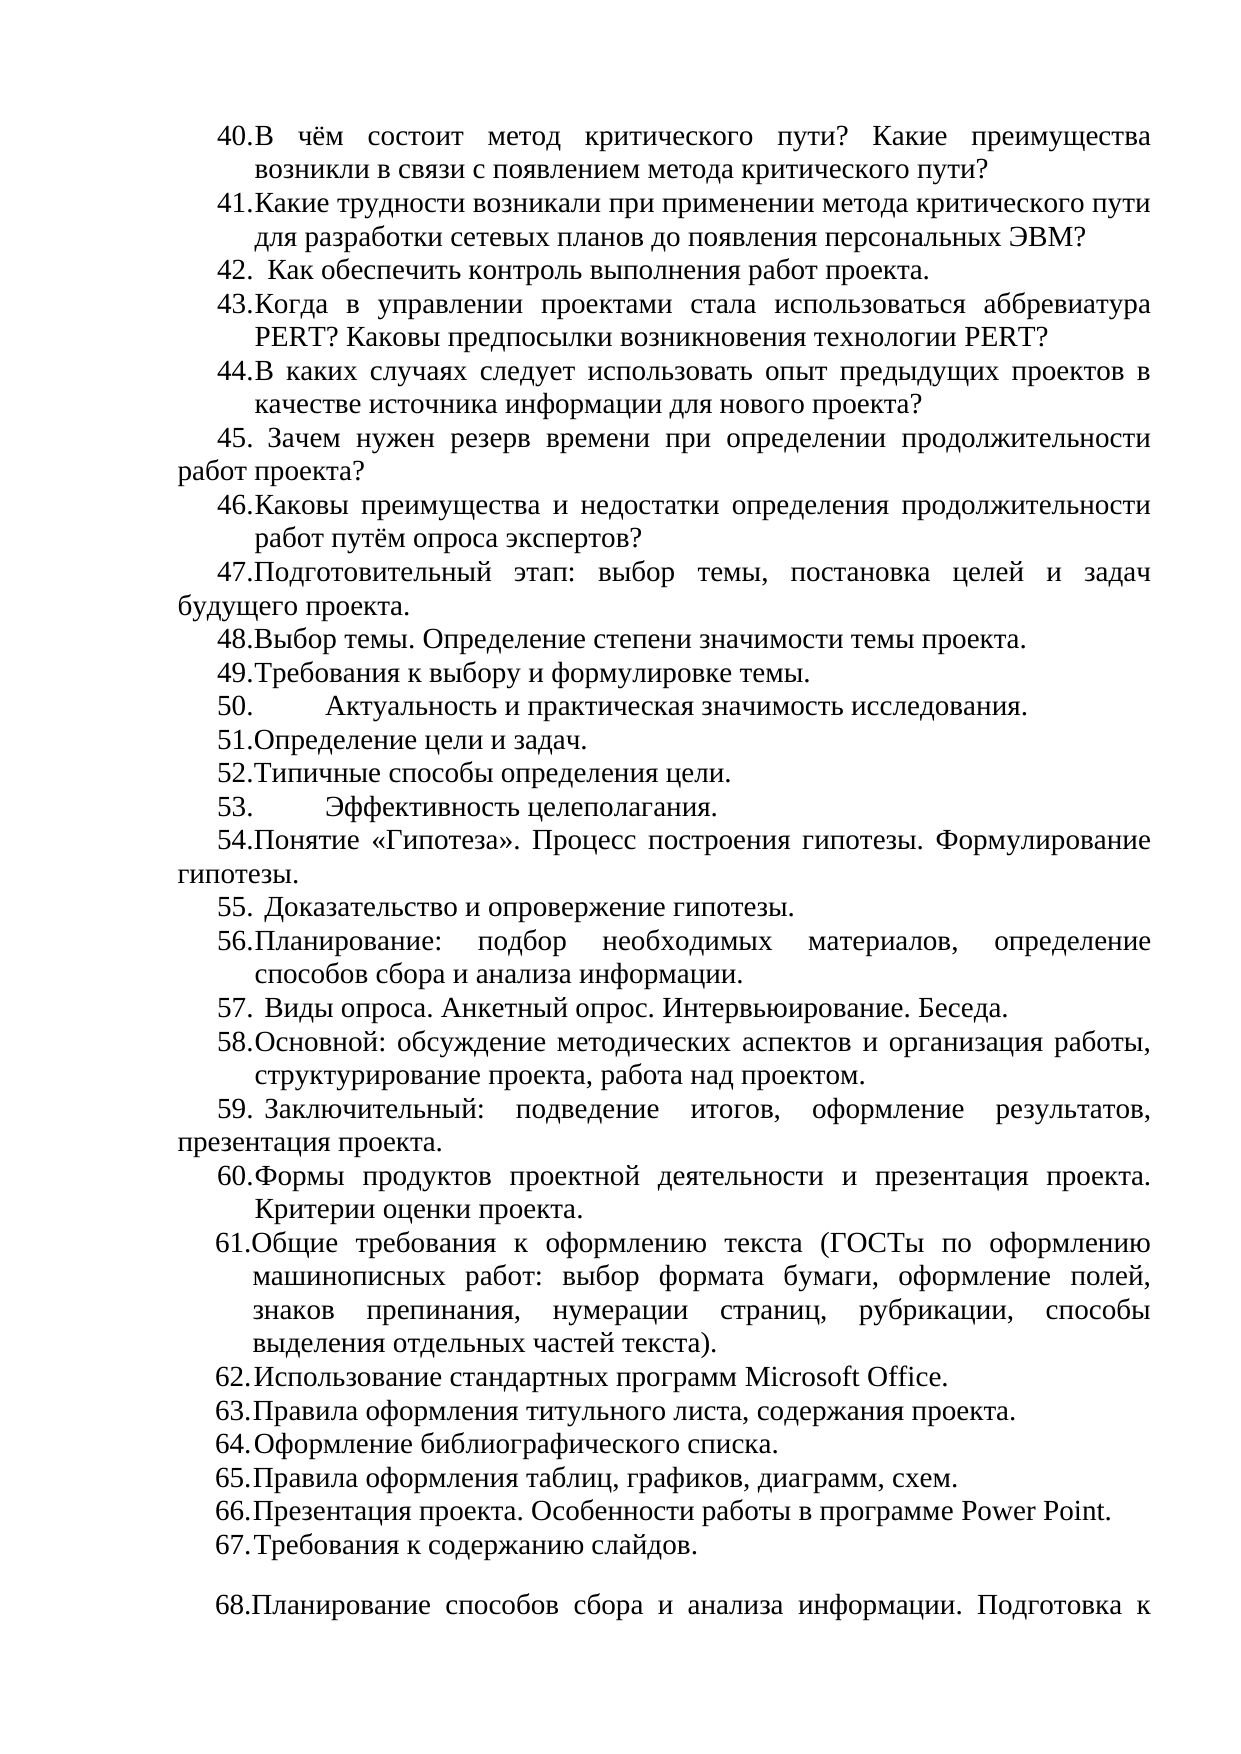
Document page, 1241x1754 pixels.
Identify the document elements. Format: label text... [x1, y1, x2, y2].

list Понятие «Гипотеза». Процесс построения гипотезы. Формулирование гипотезы. [177, 822, 1152, 889]
list Заключительный: подведение итогов, оформление результатов, презентация проекта. [177, 1091, 1152, 1158]
list Выбор темы. Определение степени значимости темы проекта. [177, 621, 1152, 655]
list В каких случаях следует использовать опыт предыдущих проектов в качестве источника информации для нового проекта? [217, 353, 1152, 420]
list Какие трудности возникали при применении метода критического пути для разработки сетевых планов до появления персональных ЭВМ? [217, 185, 1152, 252]
list Использование стандартных программ Microsoft Office. [177, 1359, 1152, 1393]
list Требования к содержанию слайдов. [177, 1527, 1152, 1560]
list Правила оформления титульного листа, содержания проекта. [177, 1393, 1152, 1426]
list Правила оформления таблиц, графиков, диаграмм, схем. [177, 1460, 1152, 1493]
list Эффективность целеполагания. [177, 789, 1152, 822]
list Оформление библиографического списка. [177, 1426, 1152, 1460]
list Когда в управлении проектами стала использоваться аббревиатура PERT? Каковы предпосылки возникновения технологии PERT? [217, 286, 1152, 353]
list Подготовительный этап: выбор темы, постановка целей и задач будущего проекта. [177, 554, 1152, 621]
list Каковы преимущества и недостатки определения продолжительности работ путём опроса экспертов? [217, 487, 1152, 554]
list Презентация проекта. Особенности работы в программе Power Point. [177, 1493, 1152, 1527]
list Формы продуктов проектной деятельности и презентация проекта. Критерии оценки проекта. [217, 1158, 1152, 1225]
list Актуальность и практическая значимость исследования. [177, 688, 1152, 722]
list Типичные способы определения цели. [177, 755, 1152, 789]
list Общие требования к оформлению текста (ГОСТы по оформлению машинописных работ: выбор формата бумаги, оформление полей, знаков препинания, нумерации страниц, рубрикации, способы выделения отдельных частей текста). [215, 1225, 1152, 1359]
list Зачем нужен резерв времени при определении продолжительности работ проекта? [177, 420, 1152, 487]
list Основной: обсуждение методических аспектов и организация работы, структурирование проекта, работа над проектом. [217, 1024, 1152, 1091]
list Требования к выбору и формулировке темы. [177, 655, 1152, 688]
list В чём состоит метод критического пути? Какие преимущества возникли в связи с появлением метода критического пути? [217, 118, 1152, 185]
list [215, 1587, 1152, 1621]
list Планирование: подбор необходимых материалов, определение способов сбора и анализа информации. [217, 923, 1152, 990]
list Определение цели и задач. [177, 722, 1152, 755]
list Как обеспечить контроль выполнения работ проекта. [177, 252, 1152, 286]
list Виды опроса. Анкетный опрос. Интервьюирование. Беседа. [177, 990, 1152, 1024]
list Доказательство и опровержение гипотезы. [177, 889, 1152, 923]
